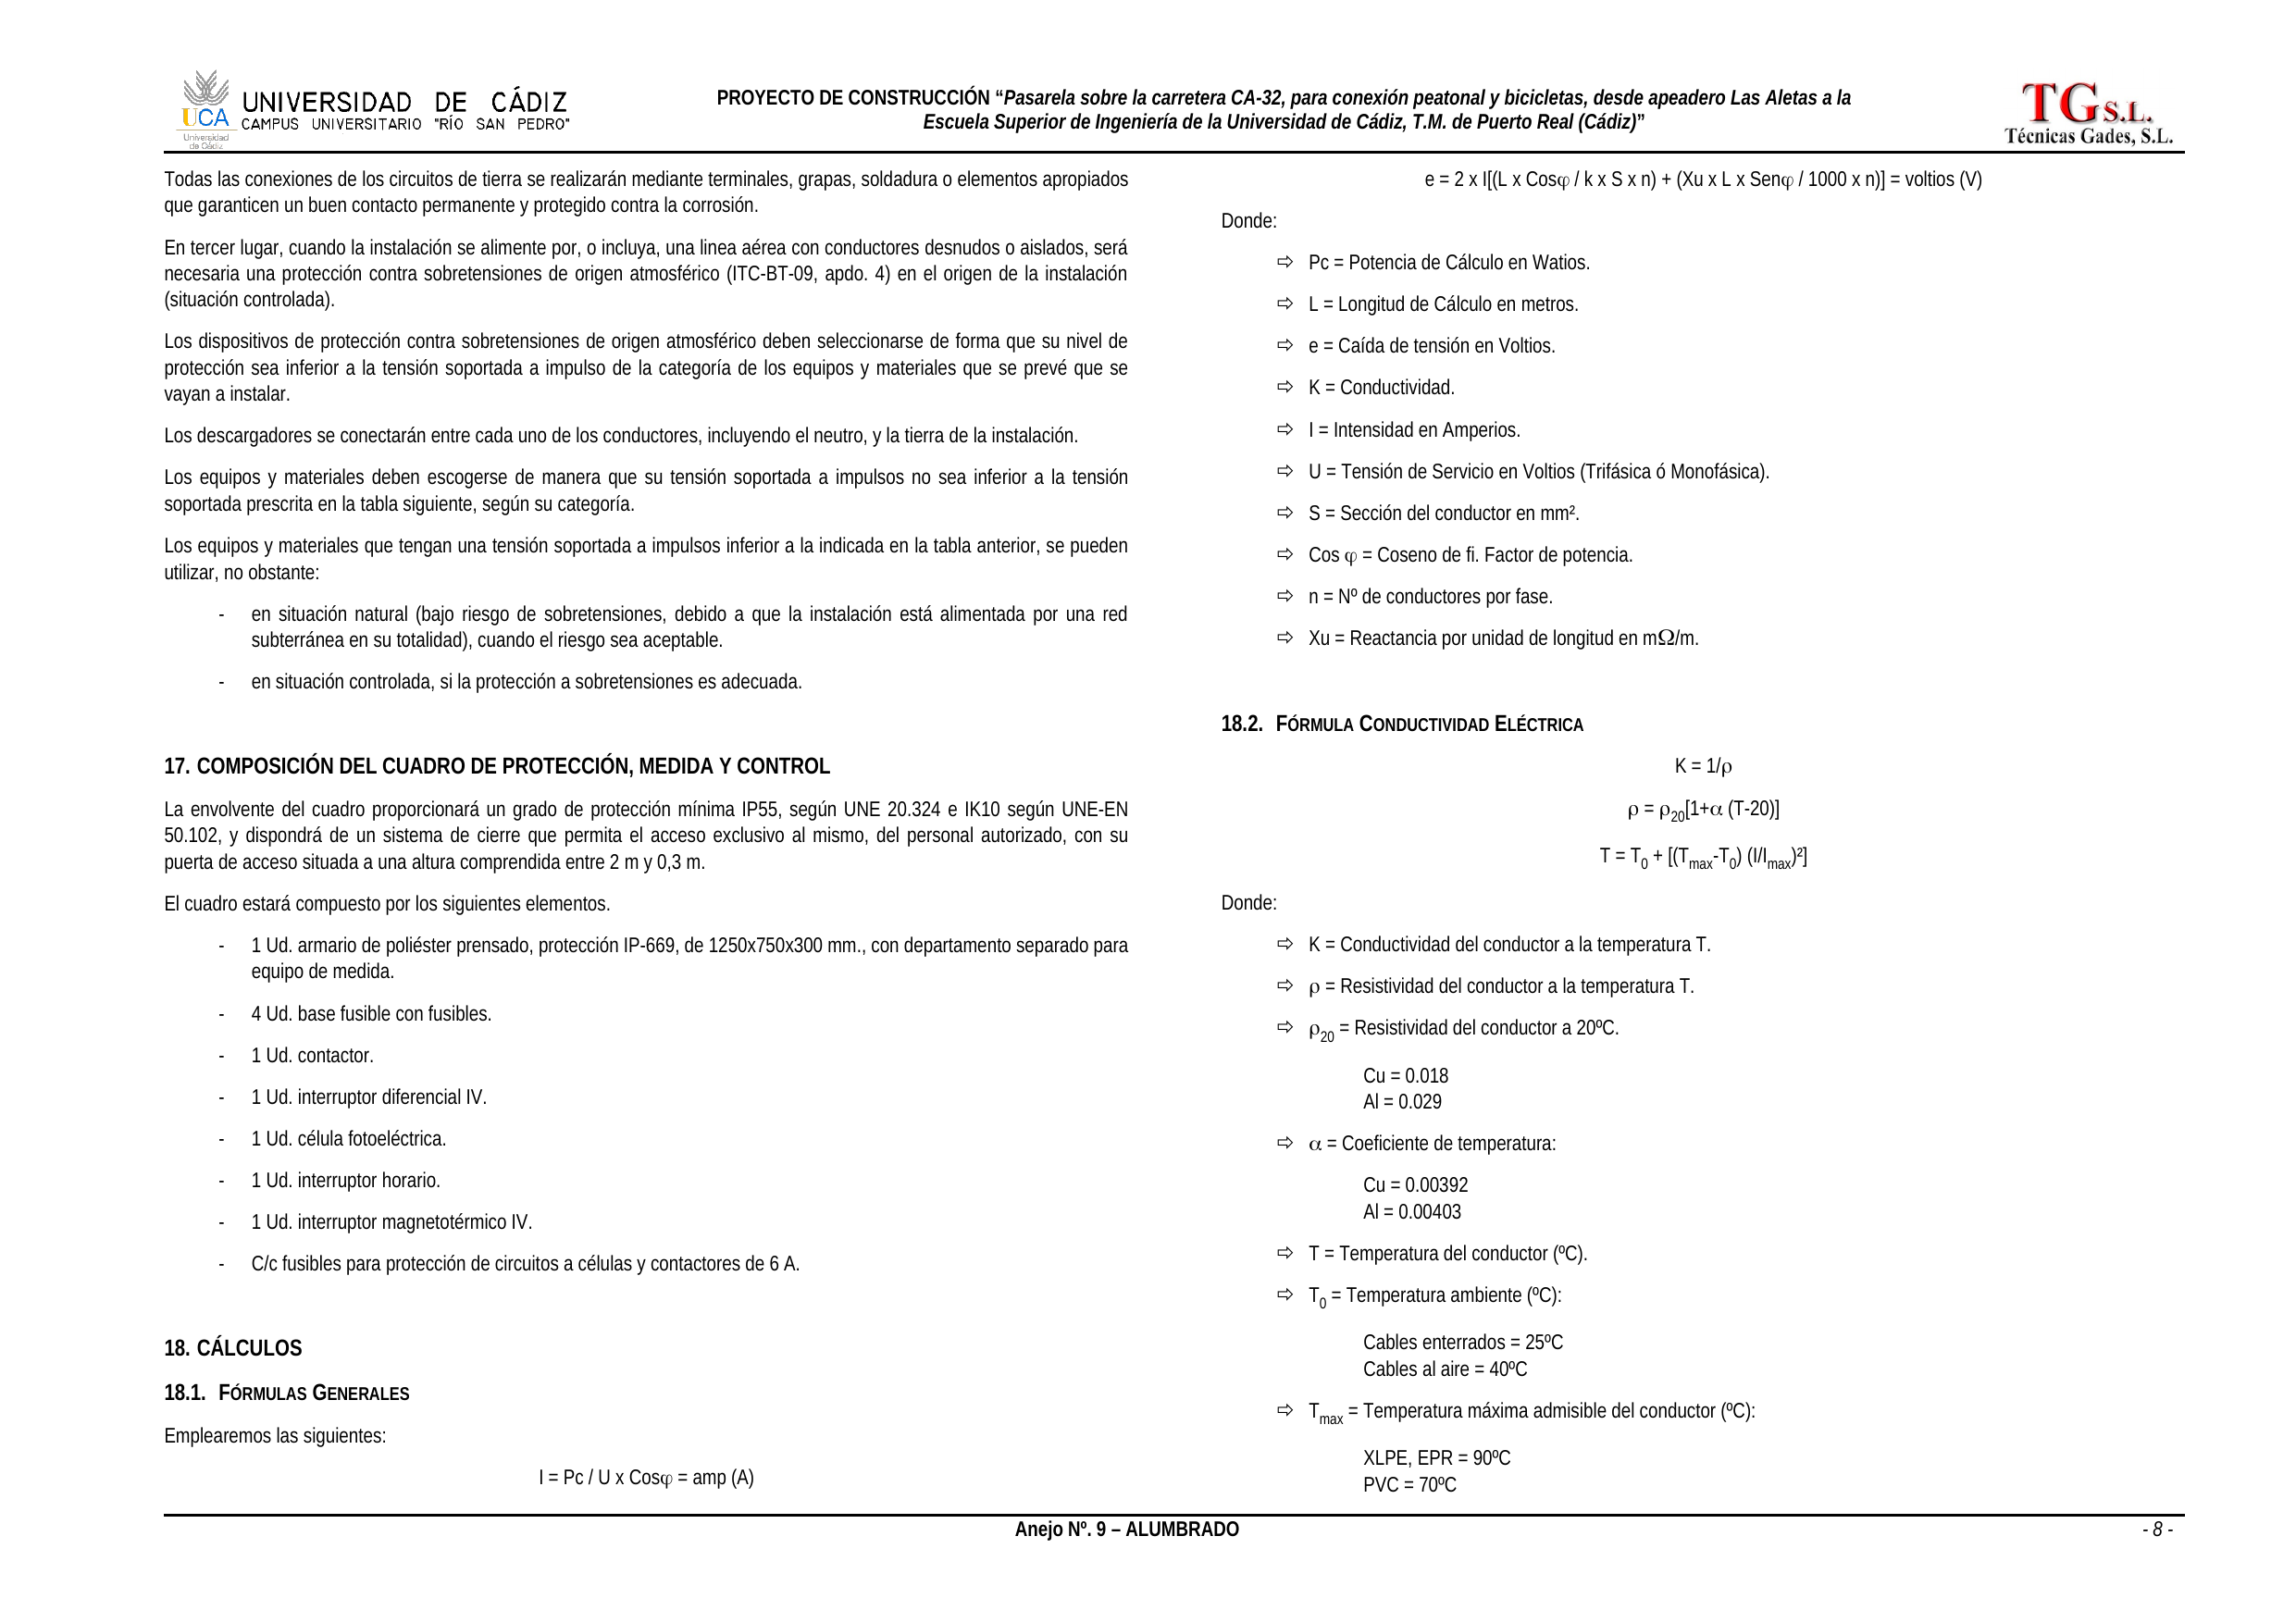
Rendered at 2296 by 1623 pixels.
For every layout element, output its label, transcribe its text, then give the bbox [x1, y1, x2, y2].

text K = 1/ [1221, 753, 2186, 778]
text L = Longitud de Cálculo en metros. [1276, 291, 2186, 316]
text Cables al aire = 40ºC [1331, 1357, 2186, 1381]
text Xu = Reactancia por unidad de longitud en m/m. [1276, 626, 2186, 650]
text En tercer lugar, cuando la instalación se alimente por, o incluya, una linea aérea con conductores desnudos o aislados, será necesaria una protección contra sobretensiones de origen atmosférico (ITC-BT-09, apdo. 4) en el origen de la instalación (situación controlada). [164, 234, 1129, 312]
text Al = 0.029 [1331, 1089, 2186, 1114]
text Los descargadores se conectarán entre cada uno de los conductores, incluyendo el neutro, y la tierra de la instalación. [164, 423, 1129, 448]
text - en situación controlada, si la protección a sobretensiones es adecuada. [218, 669, 1129, 693]
text - 1 Ud. célula fotoeléctrica. [218, 1126, 1129, 1150]
text  = Resistividad del conductor a la temperatura T. [1276, 973, 2186, 998]
text 18. Cálculos [164, 1334, 1129, 1361]
text T = T0 + [(Tmax-T0) (I/Imax)²] [1221, 843, 2186, 873]
text Cu = 0.018 [1331, 1063, 2186, 1087]
text - 1 Ud. interruptor diferencial IV. [218, 1084, 1129, 1109]
text PVC = 70ºC [1331, 1472, 2186, 1496]
text - 1 Ud. contactor. [218, 1043, 1129, 1067]
picture [2002, 68, 2176, 151]
text Los equipos y materiales deben escogerse de manera que su tensión soportada a impulsos no sea inferior a la tensión soportada prescrita en la tabla siguiente, según su categoría. [164, 465, 1129, 515]
text Donde: [1221, 890, 2186, 914]
text 18.1. Fórmulas Generales [164, 1379, 1129, 1406]
text Donde: [1221, 208, 2186, 232]
text Cu = 0.00392 [1331, 1172, 2186, 1197]
text La envolvente del cuadro proporcionará un grado de protección mínima IP55, según UNE 20.324 e IK10 según UNE-EN 50.102, y dispondrá de un sistema de cierre que permita el acceso exclusivo al mismo, del personal autorizado, con su puerta de acceso situada a una altura comprendida entre 2 m y 0,3 m. [164, 797, 1129, 873]
text 18.2. Fórmula Conductividad Eléctrica [1221, 710, 2186, 736]
text n = Nº de conductores por fase. [1276, 584, 2186, 608]
text T = Temperatura del conductor (ºC). [1276, 1241, 2186, 1265]
text Pc = Potencia de Cálculo en Watios. [1276, 250, 2186, 274]
text  = Coeficiente de temperatura: [1276, 1131, 2186, 1156]
text I = Pc / U x Cos = amp (A) [164, 1465, 1129, 1489]
text Al = 0.00403 [1331, 1199, 2186, 1223]
picture [174, 68, 576, 151]
text 20 = Resistividad del conductor a 20ºC. [1276, 1015, 2186, 1046]
text - 4 Ud. base fusible con fusibles. [218, 1001, 1129, 1025]
text Cables enterrados = 25ºC [1331, 1330, 2186, 1355]
text - C/c fusibles para protección de circuitos a células y contactores de 6 A. [218, 1251, 1129, 1275]
text Emplearemos las siguientes: [164, 1423, 1129, 1447]
text Los dispositivos de protección contra sobretensiones de origen atmosférico deben seleccionarse de forma que su nivel de protección sea inferior a la tensión soportada a impulso de la categoría de los equipos y materiales que se prevé que se vayan a instalar. [164, 328, 1129, 406]
text Tmax = Temperatura máxima admisible del conductor (ºC): [1276, 1398, 2186, 1428]
text - en situación natural (bajo riesgo de sobretensiones, debido a que la instalación está alimentada por una red subterránea en su totalidad), cuando el riesgo sea aceptable. [218, 601, 1129, 651]
text Los equipos y materiales que tengan una tensión soportada a impulsos inferior a la indicada en la tabla anterior, se pueden utilizar, no obstante: [164, 533, 1129, 584]
text T0 = Temperatura ambiente (ºC): [1276, 1282, 2186, 1312]
text XLPE, EPR = 90ºC [1331, 1445, 2186, 1470]
text Todas las conexiones de los circuitos de tierra se realizarán mediante terminales, grapas, soldadura o elementos apropiados que garanticen un buen contacto permanente y protegido contra la corrosión. [164, 167, 1129, 217]
text e = 2 x I[(L x Cos / k x S x n) + (Xu x L x Sen / 1000 x n)] = voltios (V) [1221, 167, 2186, 191]
text El cuadro estará compuesto por los siguientes elementos. [164, 891, 1129, 915]
text e = Caída de tensión en Voltios. [1276, 333, 2186, 358]
text - 1 Ud. armario de poliéster prensado, protección IP-669, de 1250x750x300 mm., con departamento separado para equipo de medida. [218, 933, 1129, 984]
text Cos  = Coseno de fi. Factor de potencia. [1276, 542, 2186, 566]
text 17. Composición del cuadro de protección, medida y control [164, 752, 1129, 779]
text U = Tensión de Servicio en Voltios (Trifásica ó Monofásica). [1276, 459, 2186, 483]
text - 1 Ud. interruptor magnetotérmico IV. [218, 1209, 1129, 1233]
text I = Intensidad en Amperios. [1276, 417, 2186, 441]
text K = Conductividad. [1276, 375, 2186, 400]
text K = Conductividad del conductor a la temperatura T. [1276, 932, 2186, 957]
text - 1 Ud. interruptor horario. [218, 1168, 1129, 1192]
text S = Sección del conductor en mm². [1276, 501, 2186, 525]
text  = 20[1+ (T-20)] [1221, 795, 2186, 825]
